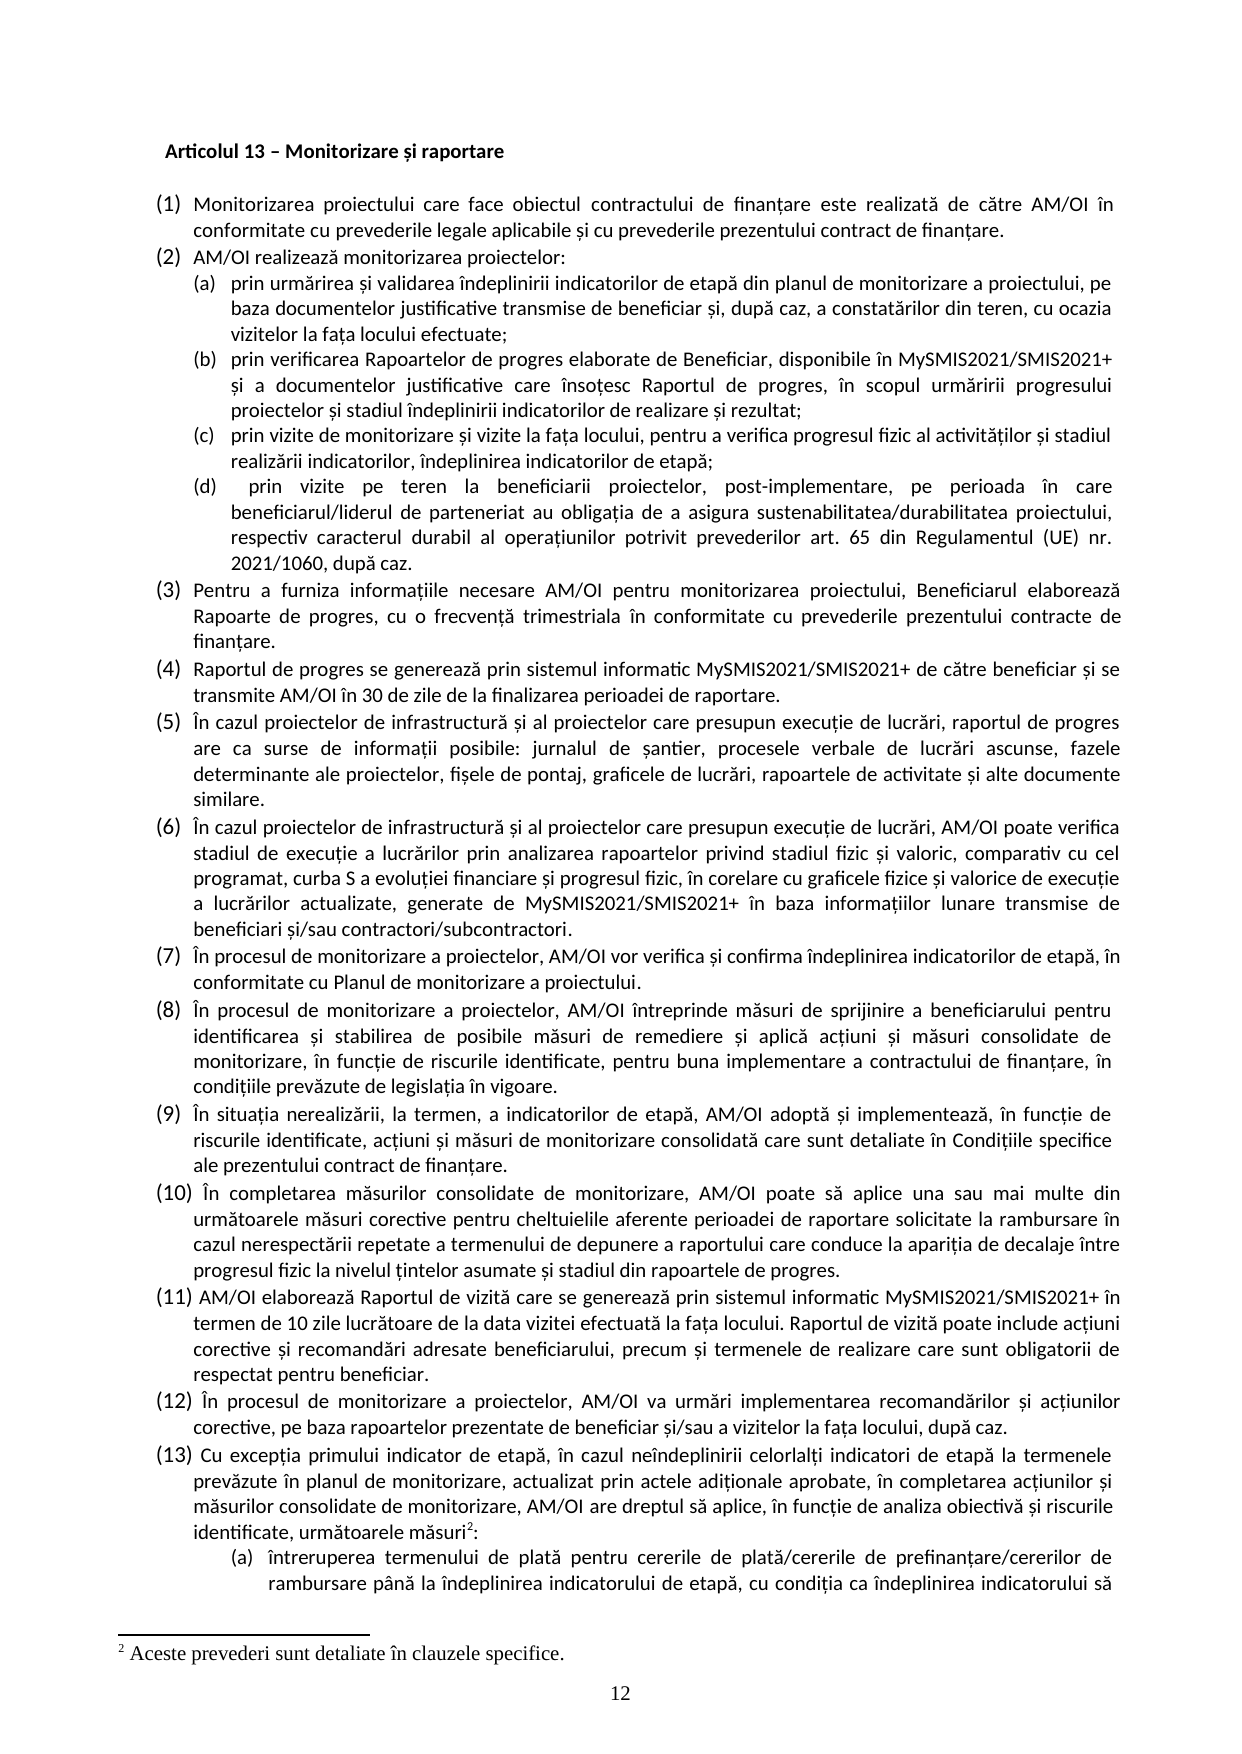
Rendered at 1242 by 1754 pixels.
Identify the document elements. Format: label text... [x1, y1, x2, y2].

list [231, 1544, 1114, 1595]
list prin vizite pe teren la beneficiarii proiectelor, post-implementare, pe perioada în care beneficiarul/liderul de parteneriat au obligația de a asigura sustenabilitatea/durabilitatea proiectului, respectiv caracterul durabil al operațiunilor potrivit prevederilor art. 65 din Regulamentul (UE) nr. 2021/1060, după caz. [193, 473, 1114, 575]
list În procesul de monitorizare a proiectelor, AM/OI vor verifica și confirma îndeplinirea indicatorilor de etapă, în conformitate cu Planul de monitorizare a proiectului. [156, 941, 1122, 995]
list În situația nerealizării, la termen, a indicatorilor de etapă, AM/OI adoptă și implementează, în funcție de riscurile identificate, acțiuni și măsuri de monitorizare consolidată care sunt detaliate în Condițiile specifice ale prezentului contract de finanțare. [156, 1099, 1114, 1178]
list În procesul de monitorizare a proiectelor, AM/OI întreprinde măsuri de sprijinire a beneficiarului pentru identificarea și stabilirea de posibile măsuri de remediere și aplică acțiuni și măsuri consolidate de monitorizare, în funcție de riscurile identificate, pentru buna implementare a contractului de finanțare, în condițiile prevăzute de legislația în vigoare. [156, 995, 1114, 1099]
list prin urmărirea și validarea îndeplinirii indicatorilor de etapă din planul de monitorizare a proiectului, pe baza documentelor justificative transmise de beneficiar și, după caz, a constatărilor din teren, cu ocazia vizitelor la fața locului efectuate; [193, 270, 1114, 346]
list Cu excepția primului indicator de etapă, în cazul neîndeplinirii celorlalți indicatori de etapă la termenele prevăzute în planul de monitorizare, actualizat prin actele adiționale aprobate, în completarea acțiunilor și măsurilor consolidate de monitorizare, AM/OI are dreptul să aplice, în funcție de analiza obiectivă și riscurile identificate, următoarele măsuri: [156, 1440, 1114, 1544]
list Raportul de progres se generează prin sistemul informatic MySMIS2021/SMIS2021+ de către beneficiar și se transmite AM/OI în 30 de zile de la finalizarea perioadei de raportare. [156, 654, 1122, 707]
list În cazul proiectelor de infrastructură și al proiectelor care presupun execuție de lucrări, raportul de progres are ca surse de informații posibile: jurnalul de șantier, procesele verbale de lucrări ascunse, fazele determinante ale proiectelor, fișele de pontaj, graficele de lucrări, rapoartele de activitate și alte documente similare. [156, 707, 1122, 812]
list prin vizite de monitorizare și vizite la fața locului, pentru a verifica progresul fizic al activităților și stadiul realizării indicatorilor, îndeplinirea indicatorilor de etapă; [193, 423, 1114, 473]
list În completarea măsurilor consolidate de monitorizare, AM/OI poate să aplice una sau mai multe din următoarele măsuri corective pentru cheltuielile aferente perioadei de raportare solicitate la rambursare în cazul nerespectării repetate a termenului de depunere a raportului care conduce la apariția de decalaje între progresul fizic la nivelul țintelor asumate și stadiul din rapoartele de progres. [156, 1178, 1122, 1282]
list Articolul 13 – Monitorizare și raportare [165, 138, 1122, 163]
list AM/OI elaborează Raportul de vizită care se generează prin sistemul informatic MySMIS2021/SMIS2021+ în termen de 10 zile lucrătoare de la data vizitei efectuată la fața locului. Raportul de vizită poate include acțiuni corective și recomandări adresate beneficiarului, precum și termenele de realizare care sunt obligatorii de respectat pentru beneficiar. [156, 1282, 1122, 1387]
list prin verificarea Rapoartelor de progres elaborate de Beneficiar, disponibile în MySMIS2021/SMIS2021+ și a documentelor justificative care însoțesc Raportul de progres, în scopul urmăririi progresului proiectelor și stadiul îndeplinirii indicatorilor de realizare și rezultat; [193, 346, 1114, 423]
list AM/OI realizează monitorizarea proiectelor: [156, 242, 1114, 270]
list Pentru a furniza informațiile necesare AM/OI pentru monitorizarea proiectului, Beneficiarul elaborează Rapoarte de progres, cu o frecvență trimestriala în conformitate cu prevederile prezentului contracte de finanțare. [156, 575, 1122, 654]
list În cazul proiectelor de infrastructură și al proiectelor care presupun execuție de lucrări, AM/OI poate verifica stadiul de execuție a lucrărilor prin analizarea rapoartelor privind stadiul fizic și valoric, comparativ cu cel programat, curba S a evoluției financiare și progresul fizic, în corelare cu graficele fizice și valorice de execuție a lucrărilor actualizate, generate de MySMIS2021/SMIS2021+ în baza informațiilor lunare transmise de beneficiari și/sau contractori/subcontractori. [156, 812, 1122, 941]
list Monitorizarea proiectului care face obiectul contractului de finanțare este realizată de către AM/OI în conformitate cu prevederile legale aplicabile și cu prevederile prezentului contract de finanțare. [156, 189, 1114, 242]
list În procesul de monitorizare a proiectelor, AM/OI va urmări implementarea recomandărilor și acțiunilor corective, pe baza rapoartelor prezentate de beneficiar și/sau a vizitelor la fața locului, după caz. [156, 1387, 1122, 1440]
